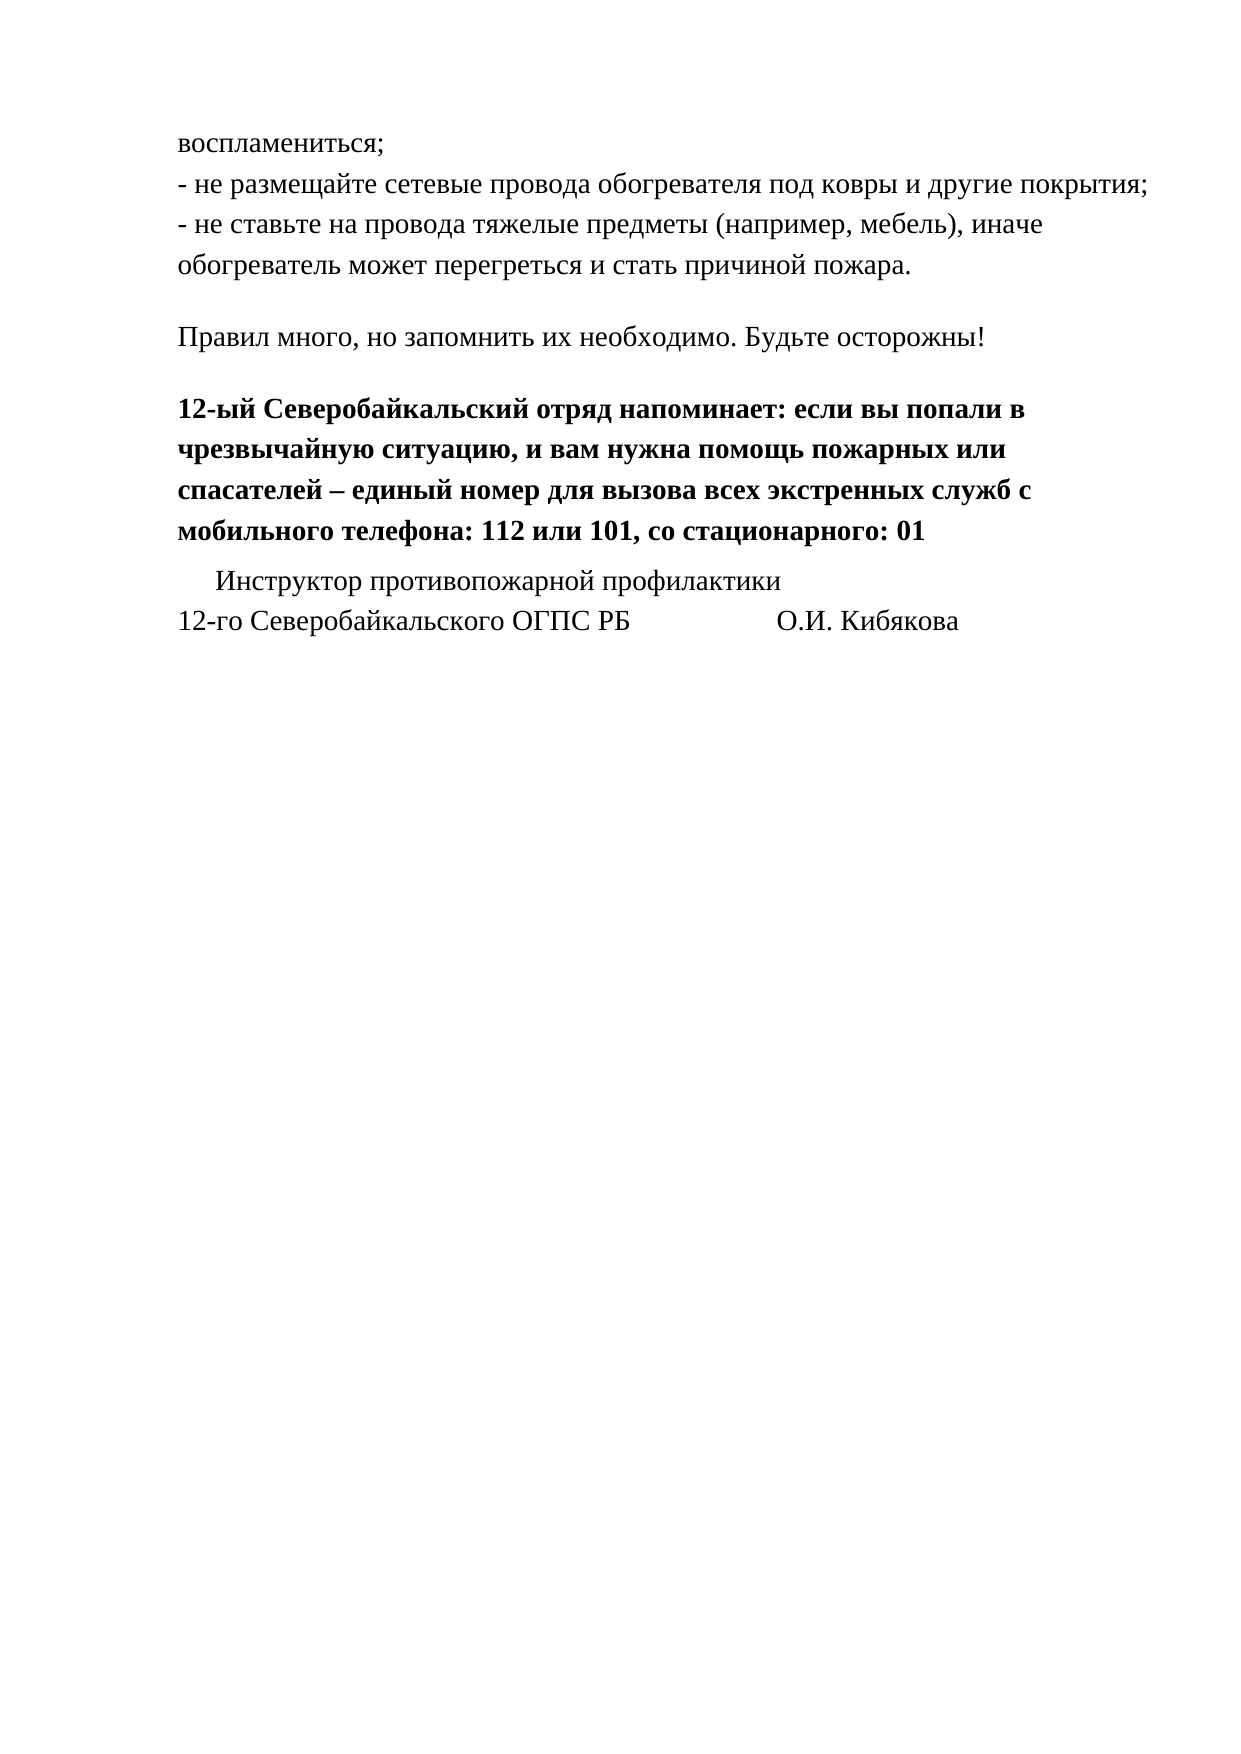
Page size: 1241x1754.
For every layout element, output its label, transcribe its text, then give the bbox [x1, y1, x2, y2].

text Инструктор противопожарной профилактики [215, 563, 1152, 596]
text 12-го Северобайкальского ОГПС РБ О.И. Кибякова [177, 596, 1152, 637]
text Правил много, но запомнить их необходимо. Будьте осторожны! [177, 312, 1152, 352]
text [177, 118, 1152, 281]
text 12-ый Северобайкальский отряд напоминает: если вы попали в чрезвычайную ситуацию, и вам нужна помощь пожарных или спасателей – единый номер для вызова всех экстренных служб с мобильного телефона: 112 или 101, со стационарного: 01 [177, 384, 1152, 546]
